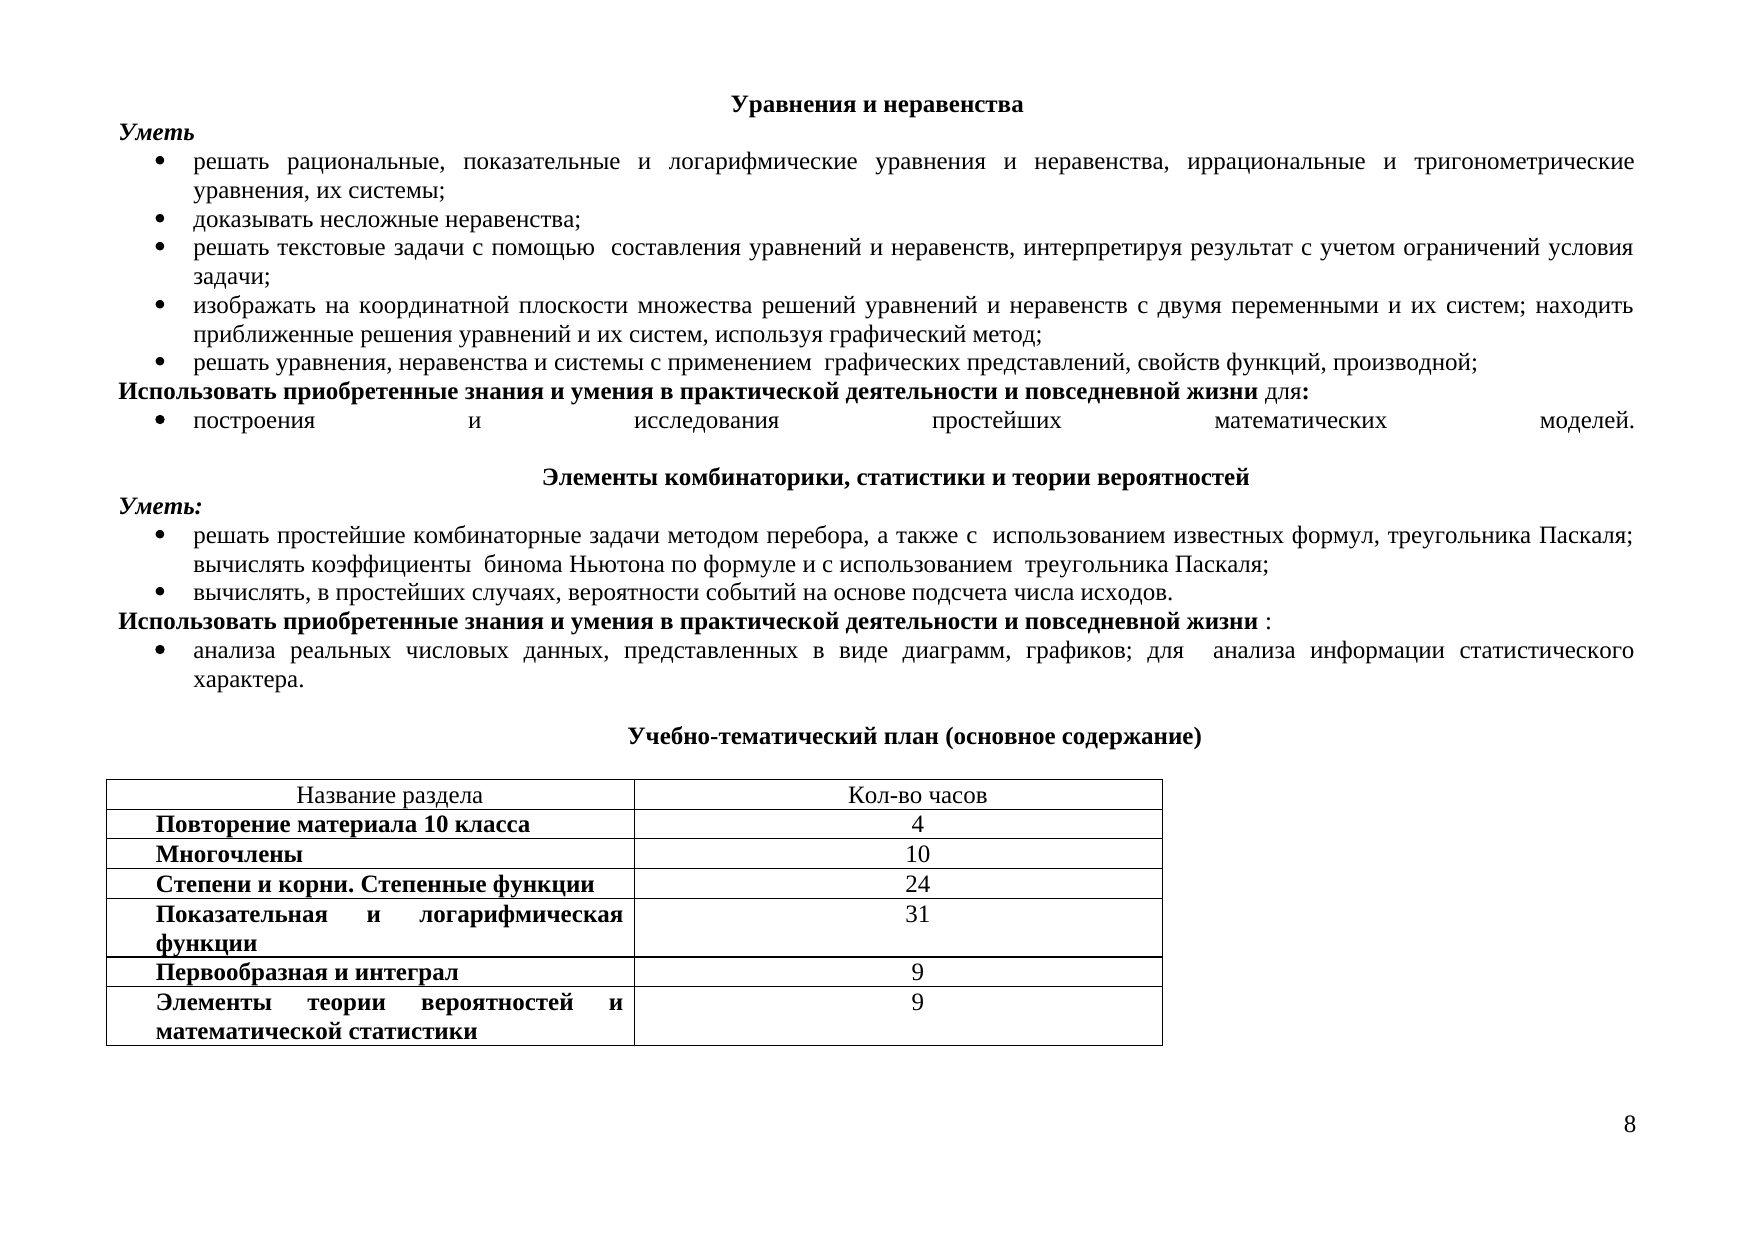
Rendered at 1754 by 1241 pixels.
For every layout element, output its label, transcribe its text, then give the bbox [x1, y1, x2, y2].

list анализа реальных числовых данных, представленных в виде диаграмм, графиков; для анализа информации статистического характера. [156, 635, 1636, 692]
list решать рациональные, показательные и логарифмические уравнения и неравенства, иррациональные и тригонометрические уравнения, их системы; [156, 146, 1636, 204]
table_cell 9 [635, 958, 1162, 986]
table_cell Степени и корни. Степенные функции [107, 869, 634, 898]
table_cell Многочлены [107, 839, 634, 868]
table_cell Показательная и логарифмическая функции [107, 899, 634, 956]
text Уметь [118, 117, 1636, 146]
table_cell 31 [635, 899, 1162, 956]
list Учебно-тематический план (основное содержание) [193, 721, 1636, 750]
list вычислять, в простейших случаях, вероятности событий на основе подсчета числа исходов. [156, 577, 1636, 606]
list изображать на координатной плоскости множества решений уравнений и неравенств с двумя переменными и их систем; находить приближенные решения уравнений и их систем, используя графический метод; [156, 290, 1636, 347]
text Уравнения и неравенства [118, 89, 1636, 117]
list доказывать несложные неравенства; [156, 204, 1636, 232]
text Использовать приобретенные знания и умения в практической деятельности и повседневной жизни для: [118, 376, 1636, 405]
text Уметь: [118, 491, 1636, 520]
table_cell Элементы теории вероятностей и математической статистики [107, 987, 634, 1045]
table_header Название раздела [107, 780, 634, 808]
table_cell 4 [635, 810, 1162, 838]
table_header Кол-во часов [635, 780, 1162, 808]
table_cell Повторение материала 10 класса [107, 810, 634, 838]
table_cell 9 [635, 987, 1162, 1045]
list решать уравнения, неравенства и системы с применением графических представлений, свойств функций, производной; [156, 347, 1636, 376]
list решать простейшие комбинаторные задачи методом перебора, а также с использованием известных формул, треугольника Паскаля; вычислять коэффициенты бинома Ньютона по формуле и с использованием треугольника Паскаля; [156, 520, 1636, 577]
table_cell 10 [635, 839, 1162, 868]
list построения и исследования простейших математических моделей. [156, 405, 1636, 462]
text Элементы комбинаторики, статистики и теории вероятностей [156, 462, 1636, 491]
text Использовать приобретенные знания и умения в практической деятельности и повседневной жизни : [118, 606, 1636, 635]
list решать текстовые задачи с помощью составления уравнений и неравенств, интерпретируя результат с учетом ограничений условия задачи; [156, 232, 1636, 290]
table_cell 24 [635, 869, 1162, 898]
table_cell Первообразная и интеграл [107, 958, 634, 986]
